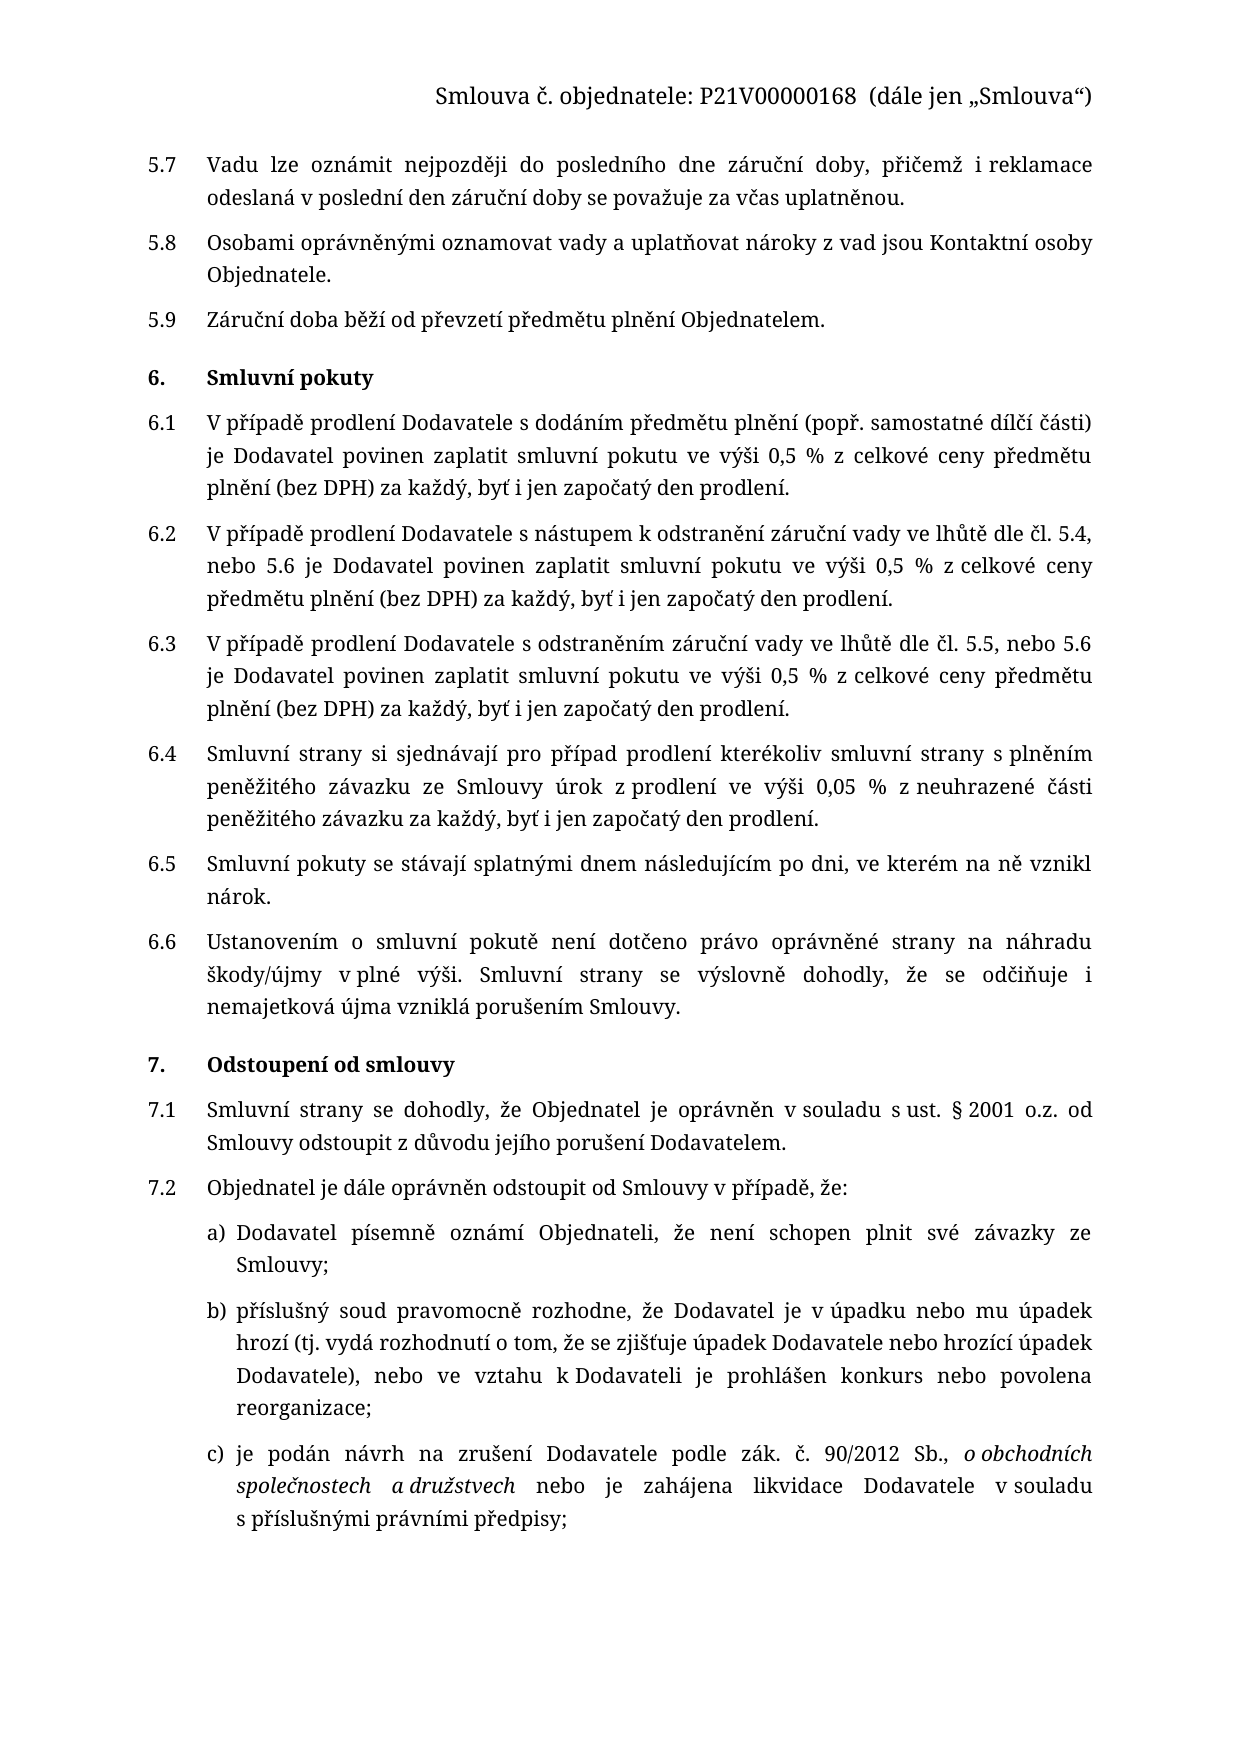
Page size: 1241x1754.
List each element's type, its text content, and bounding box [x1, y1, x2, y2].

list V případě prodlení Dodavatele s dodáním předmětu plnění (popř. samostatné dílčí části) je Dodavatel povinen zaplatit smluvní pokutu ve výši 0,5 % z celkové ceny předmětu plnění (bez DPH) za každý, byť i jen započatý den prodlení. [148, 408, 1093, 502]
list V případě prodlení Dodavatele s odstraněním záruční vady ve lhůtě dle čl. 5.5, nebo 5.6 je Dodavatel povinen zaplatit smluvní pokutu ve výši 0,5 % z celkové ceny předmětu plnění (bez DPH) za každý, byť i jen započatý den prodlení. [148, 629, 1093, 723]
list Dodavatel písemně oznámí Objednateli, že není schopen plnit své závazky ze Smlouvy; [207, 1218, 1093, 1279]
list Osobami oprávněnými oznamovat vady a uplatňovat nároky z vad jsou Kontaktní osoby Objednatele. [148, 228, 1093, 289]
list Smluvní pokuty se stávají splatnými dnem následujícím po dni, ve kterém na ně vznikl nárok. [148, 849, 1093, 911]
list Záruční doba běží od převzetí předmětu plnění Objednatelem. [148, 306, 1093, 334]
list příslušný soud pravomocně rozhodne, že Dodavatel je v úpadku nebo mu úpadek hrozí (tj. vydá rozhodnutí o tom, že se zjišťuje úpadek Dodavatele nebo hrozící úpadek Dodavatele), nebo ve vztahu k Dodavateli je prohlášen konkurs nebo povolena reorganizace; [207, 1296, 1093, 1422]
list Smluvní pokuty [148, 363, 1093, 392]
list je podán návrh na zrušení Dodavatele podle zák. č. 90/2012 Sb., o obchodních společnostech a družstvech nebo je zahájena likvidace Dodavatele v souladu s příslušnými právními předpisy; [207, 1439, 1093, 1532]
list V případě prodlení Dodavatele s nástupem k odstranění záruční vady ve lhůtě dle čl. 5.4, nebo 5.6 je Dodavatel povinen zaplatit smluvní pokutu ve výši 0,5 % z celkové ceny předmětu plnění (bez DPH) za každý, byť i jen započatý den prodlení. [148, 519, 1093, 612]
list Odstoupení od smlouvy [148, 1050, 1093, 1078]
list Ustanovením o smluvní pokutě není dotčeno právo oprávněné strany na náhradu škody/újmy v plné výši. Smluvní strany se výslovně dohodly, že se odčiňuje i nemajetková újma vzniklá porušením Smlouvy. [148, 927, 1093, 1021]
list Smluvní strany si sjednávají pro případ prodlení kterékoliv smluvní strany s plněním peněžitého závazku ze Smlouvy úrok z prodlení ve výši 0,05 % z neuhrazené části peněžitého závazku za každý, byť i jen započatý den prodlení. [148, 739, 1093, 833]
list Smluvní strany se dohodly, že Objednatel je oprávněn v souladu s ust. § 2001 o.z. od Smlouvy odstoupit z důvodu jejího porušení Dodavatelem. [148, 1095, 1093, 1156]
list Vadu lze oznámit nejpozději do posledního dne záruční doby, přičemž i reklamace odeslaná v poslední den záruční doby se považuje za včas uplatněnou. [148, 150, 1093, 211]
list Objednatel je dále oprávněn odstoupit od Smlouvy v případě, že: [148, 1173, 1093, 1201]
